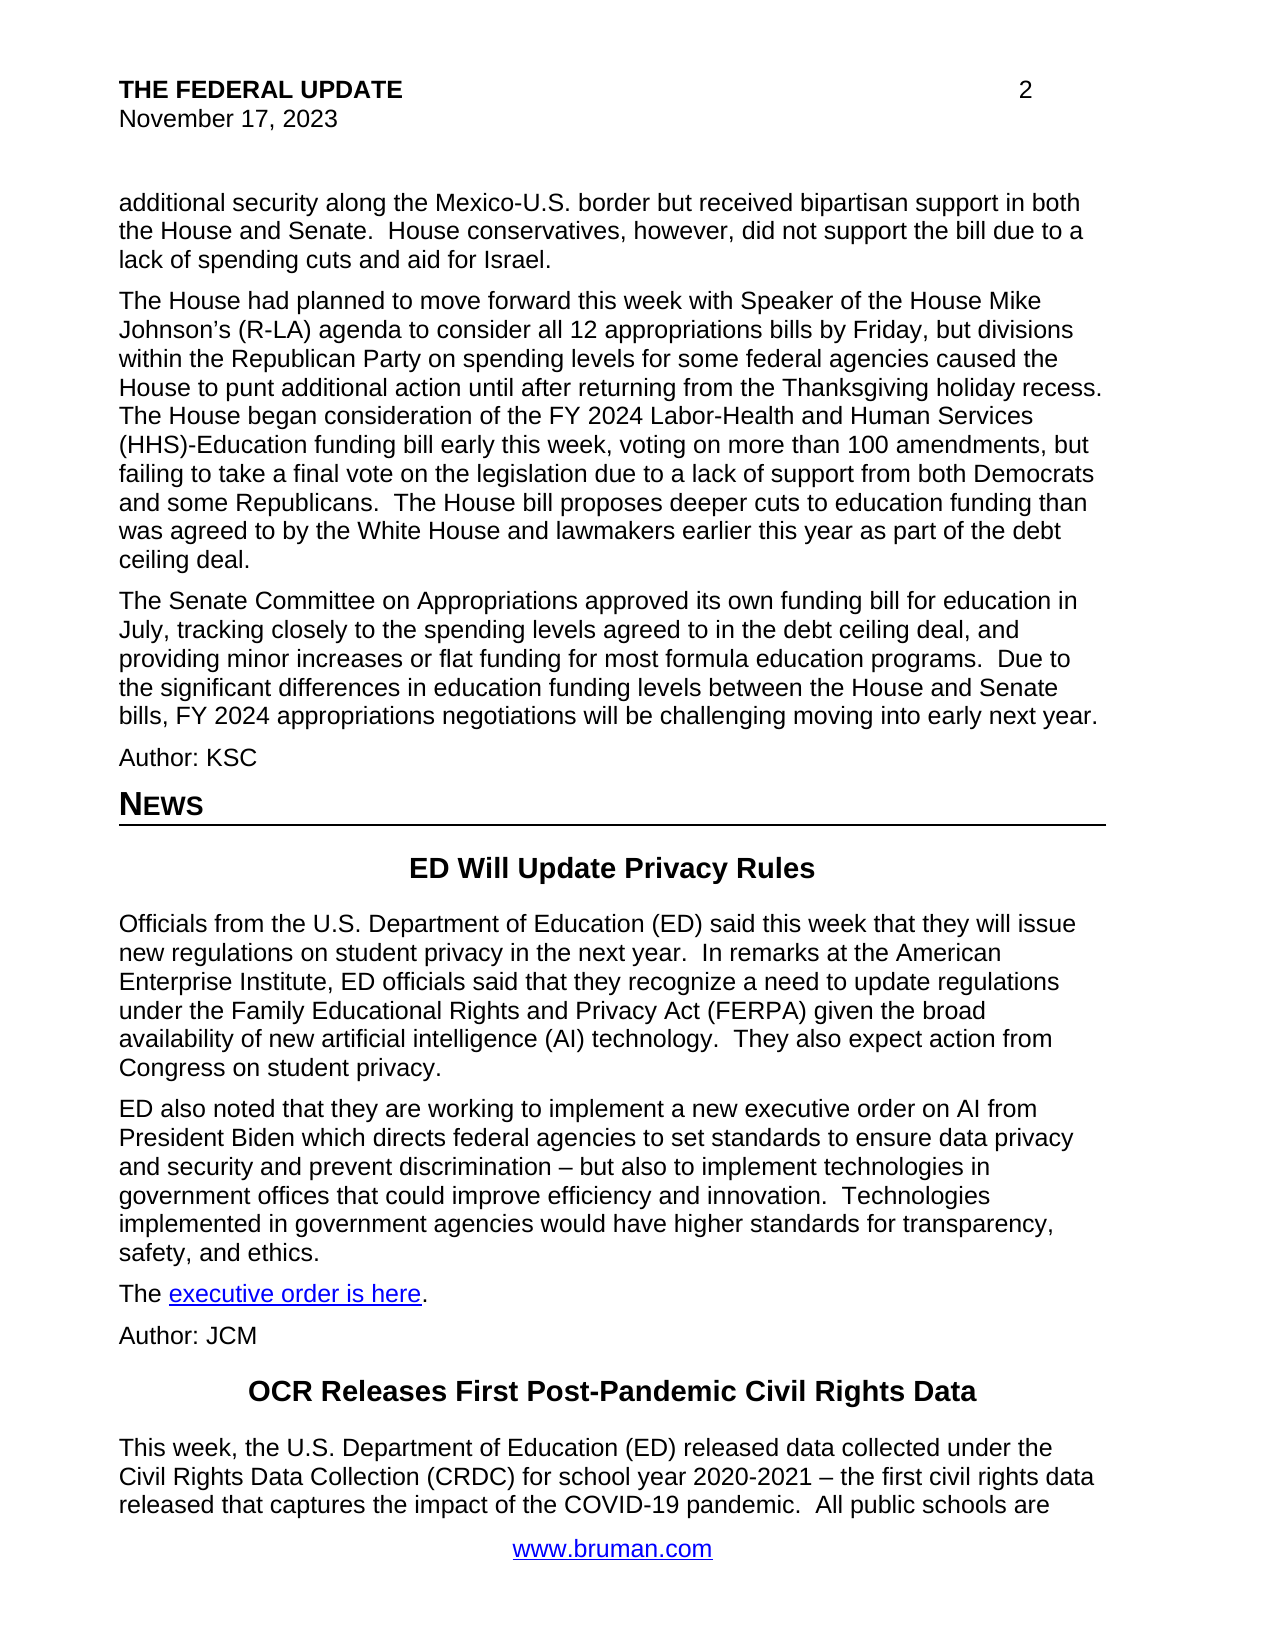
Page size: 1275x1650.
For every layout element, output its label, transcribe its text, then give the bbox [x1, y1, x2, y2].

text Officials from the U.S. Department of Education (ED) said this week that they will issue new regulations on student privacy in the next year. In remarks at the American Enterprise Institute, ED officials said that they recognize a need to update regulations under the Family Educational Rights and Privacy Act (FERPA) given the broad availability of new artificial intelligence (AI) technology. They also expect action from Congress on student privacy. [118, 909, 1106, 1082]
subtitle OCR Releases First Post-Pandemic Civil Rights Data [118, 1374, 1106, 1408]
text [118, 1433, 1106, 1519]
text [118, 187, 1106, 274]
text Author: KSC [118, 742, 1106, 771]
text Author: JCM [118, 1321, 1106, 1349]
text The House had planned to move forward this week with Speaker of the House Mike Johnson’s (R-LA) agenda to consider all 12 appropriations bills by Friday, but divisions within the Republican Party on spending levels for some federal agencies caused the House to punt additional action until after returning from the Thanksgiving holiday recess. The House began consideration of the FY 2024 Labor-Health and Human Services (HHS)-Education funding bill early this week, voting on more than 100 amendments, but failing to take a final vote on the legislation due to a lack of support from both Democrats and some Republicans. The House bill proposes deeper cuts to education funding than was agreed to by the White House and lawmakers earlier this year as part of the debt ceiling deal. [118, 286, 1106, 574]
text The Senate Committee on Appropriations approved its own funding bill for education in July, tracking closely to the spending levels agreed to in the debt ceiling deal, and providing minor increases or flat funding for most formula education programs. Due to the significant differences in education funding levels between the House and Senate bills, FY 2024 appropriations negotiations will be challenging moving into early next year. [118, 586, 1106, 730]
text The executive order is here. [118, 1279, 1106, 1308]
subtitle ED Will Update Privacy Rules [118, 851, 1106, 884]
text ED also noted that they are working to implement a new executive order on AI from President Biden which directs federal agencies to set standards to ensure data privacy and security and prevent discrimination – but also to implement technologies in government offices that could improve efficiency and innovation. Technologies implemented in government agencies would have higher standards for transparency, safety, and ethics. [118, 1094, 1106, 1267]
subtitle News [118, 784, 1106, 826]
